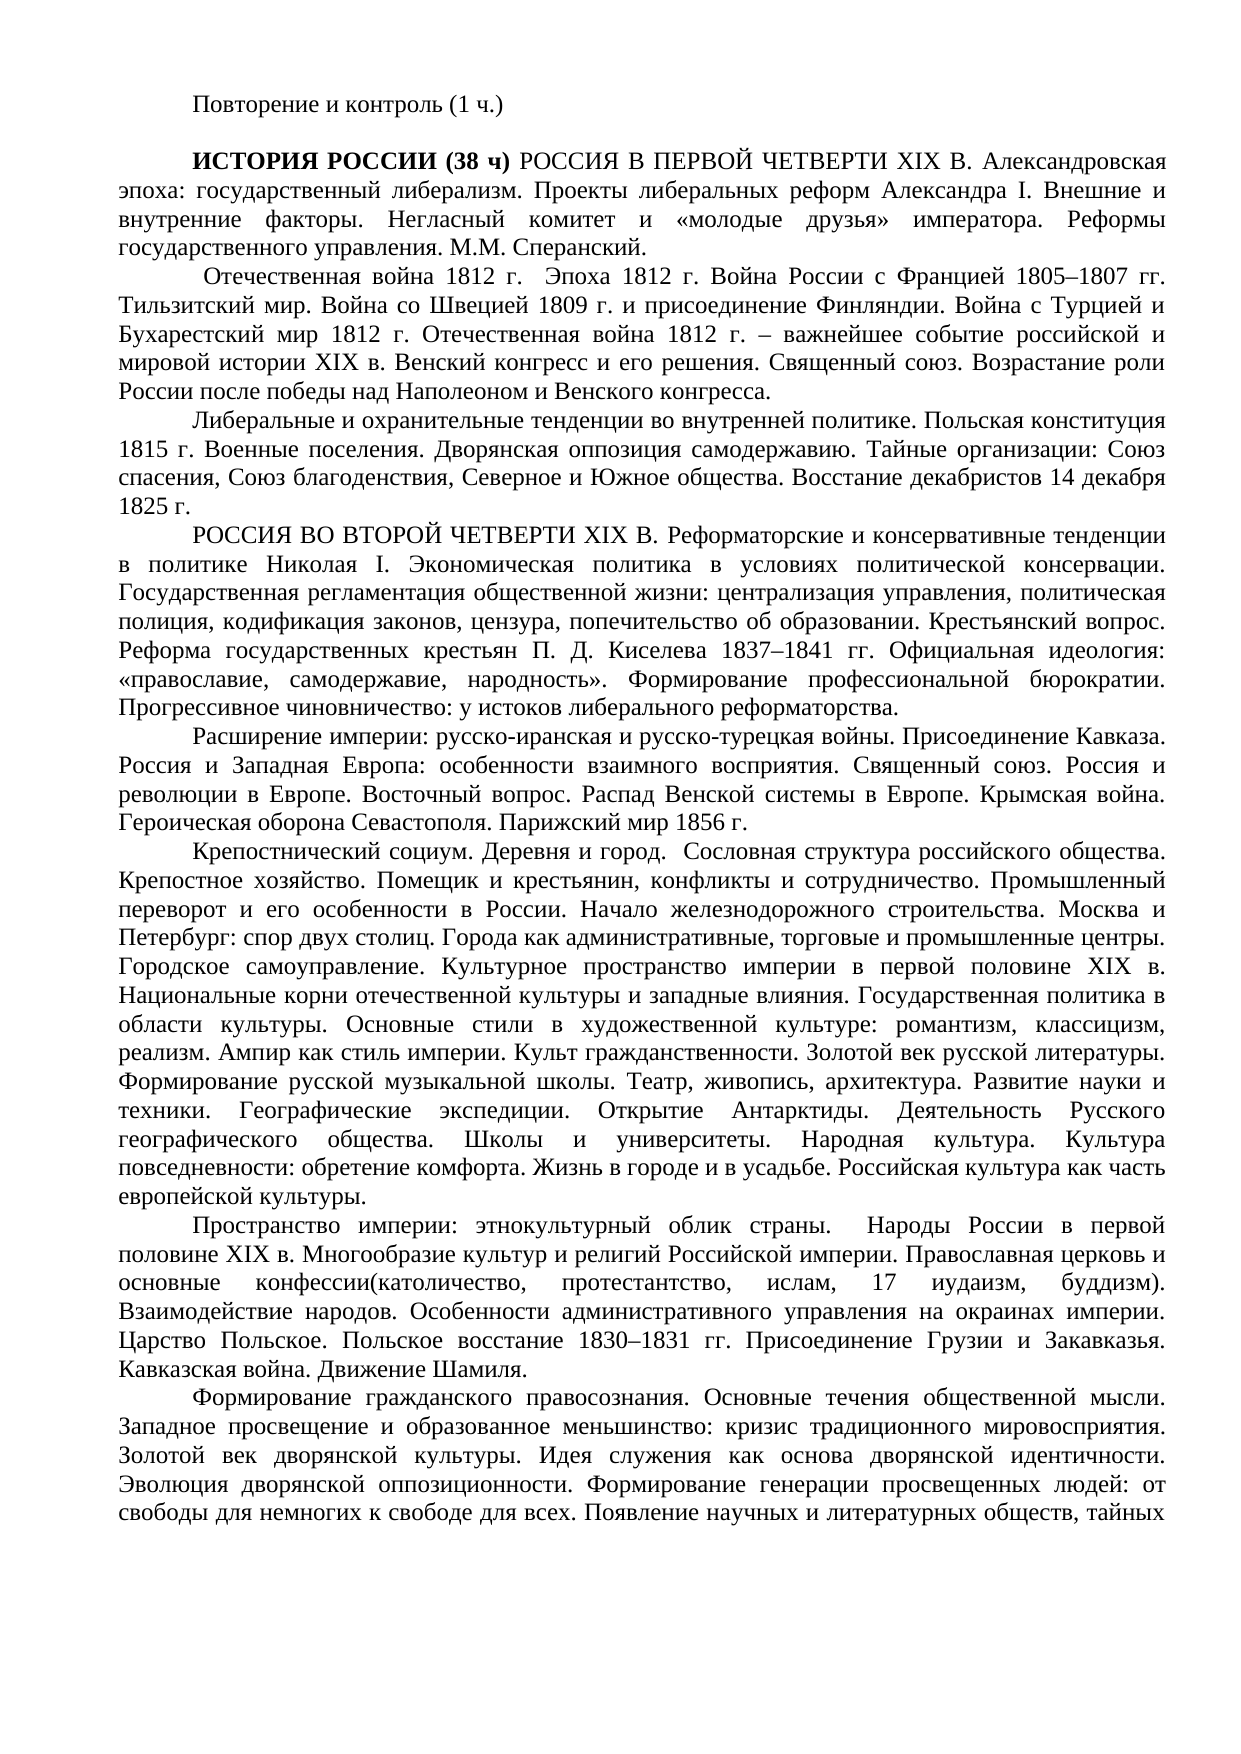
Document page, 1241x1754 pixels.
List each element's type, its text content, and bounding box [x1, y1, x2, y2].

text Отечественная война 1812 г. Эпоха 1812 г. Война России с Францией 1805–1807 гг. Тильзитский мир. Война со Швецией 1809 г. и присоединение Финляндии. Война с Турцией и Бухарестский мир 1812 г. Отечественная война 1812 г. – важнейшее событие российской и мировой истории XIX в. Венский конгресс и его решения. Священный союз. Возрастание роли России после победы над Наполеоном и Венского конгресса. [118, 261, 1167, 405]
text Либеральные и охранительные тенденции во внутренней политике. Польская конституция 1815 г. Военные поселения. Дворянская оппозиция самодержавию. Тайные организации: Союз спасения, Союз благоденствия, Северное и Южное общества. Восстание декабристов 14 декабря 1825 г. [118, 405, 1167, 520]
text РОССИЯ ВО ВТОРОЙ ЧЕТВЕРТИ XIX В. Реформаторские и консервативные тенденции в политике Николая I. Экономическая политика в условиях политической консервации. Государственная регламентация общественной жизни: централизация управления, политическая полиция, кодификация законов, цензура, попечительство об образовании. Крестьянский вопрос. Реформа государственных крестьян П. Д. Киселева 1837–1841 гг. Официальная идеология: «православие, самодержавие, народность». Формирование профессиональной бюрократии. Прогрессивное чиновничество: у истоков либерального реформаторства. [118, 520, 1167, 721]
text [118, 1382, 1167, 1526]
text ИСТОРИЯ РОССИИ (38 ч) РОССИЯ В ПЕРВОЙ ЧЕТВЕРТИ XIX В. Александровская эпоха: государственный либерализм. Проекты либеральных реформ Александра I. Внешние и внутренние факторы. Негласный комитет и «молодые друзья» императора. Реформы государственного управления. М.М. Сперанский. [118, 146, 1167, 261]
text Пространство империи: этнокультурный облик страны. Народы России в первой половине XIX в. Многообразие культур и религий Российской империи. Православная церковь и основные конфессии(католичество, протестантство, ислам, 17 иудаизм, буддизм). Взаимодействие народов. Особенности административного управления на окраинах империи. Царство Польское. Польское восстание 1830–1831 гг. Присоединение Грузии и Закавказья. Кавказская война. Движение Шамиля. [118, 1210, 1167, 1382]
text Расширение империи: русско-иранская и русско-турецкая войны. Присоединение Кавказа. Россия и Западная Европа: особенности взаимного восприятия. Священный союз. Россия и революции в Европе. Восточный вопрос. Распад Венской системы в Европе. Крымская война. Героическая оборона Севастополя. Парижский мир 1856 г. [118, 721, 1167, 836]
text Крепостнический социум. Деревня и город. Сословная структура российского общества. Крепостное хозяйство. Помещик и крестьянин, конфликты и сотрудничество. Промышленный переворот и его особенности в России. Начало железнодорожного строительства. Москва и Петербург: спор двух столиц. Города как административные, торговые и промышленные центры. Городское самоуправление. Культурное пространство империи в первой половине XIX в. Национальные корни отечественной культуры и западные влияния. Государственная политика в области культуры. Основные стили в художественной культуре: романтизм, классицизм, реализм. Ампир как стиль империи. Культ гражданственности. Золотой век русской литературы. Формирование русской музыкальной школы. Театр, живопись, архитектура. Развитие науки и техники. Географические экспедиции. Открытие Антарктиды. Деятельность Русского географического общества. Школы и университеты. Народная культура. Культура повседневности: обретение комфорта. Жизнь в городе и в усадьбе. Российская культура как часть европейской культуры. [118, 836, 1167, 1210]
text Повторение и контроль (1 ч.) [118, 89, 1167, 117]
